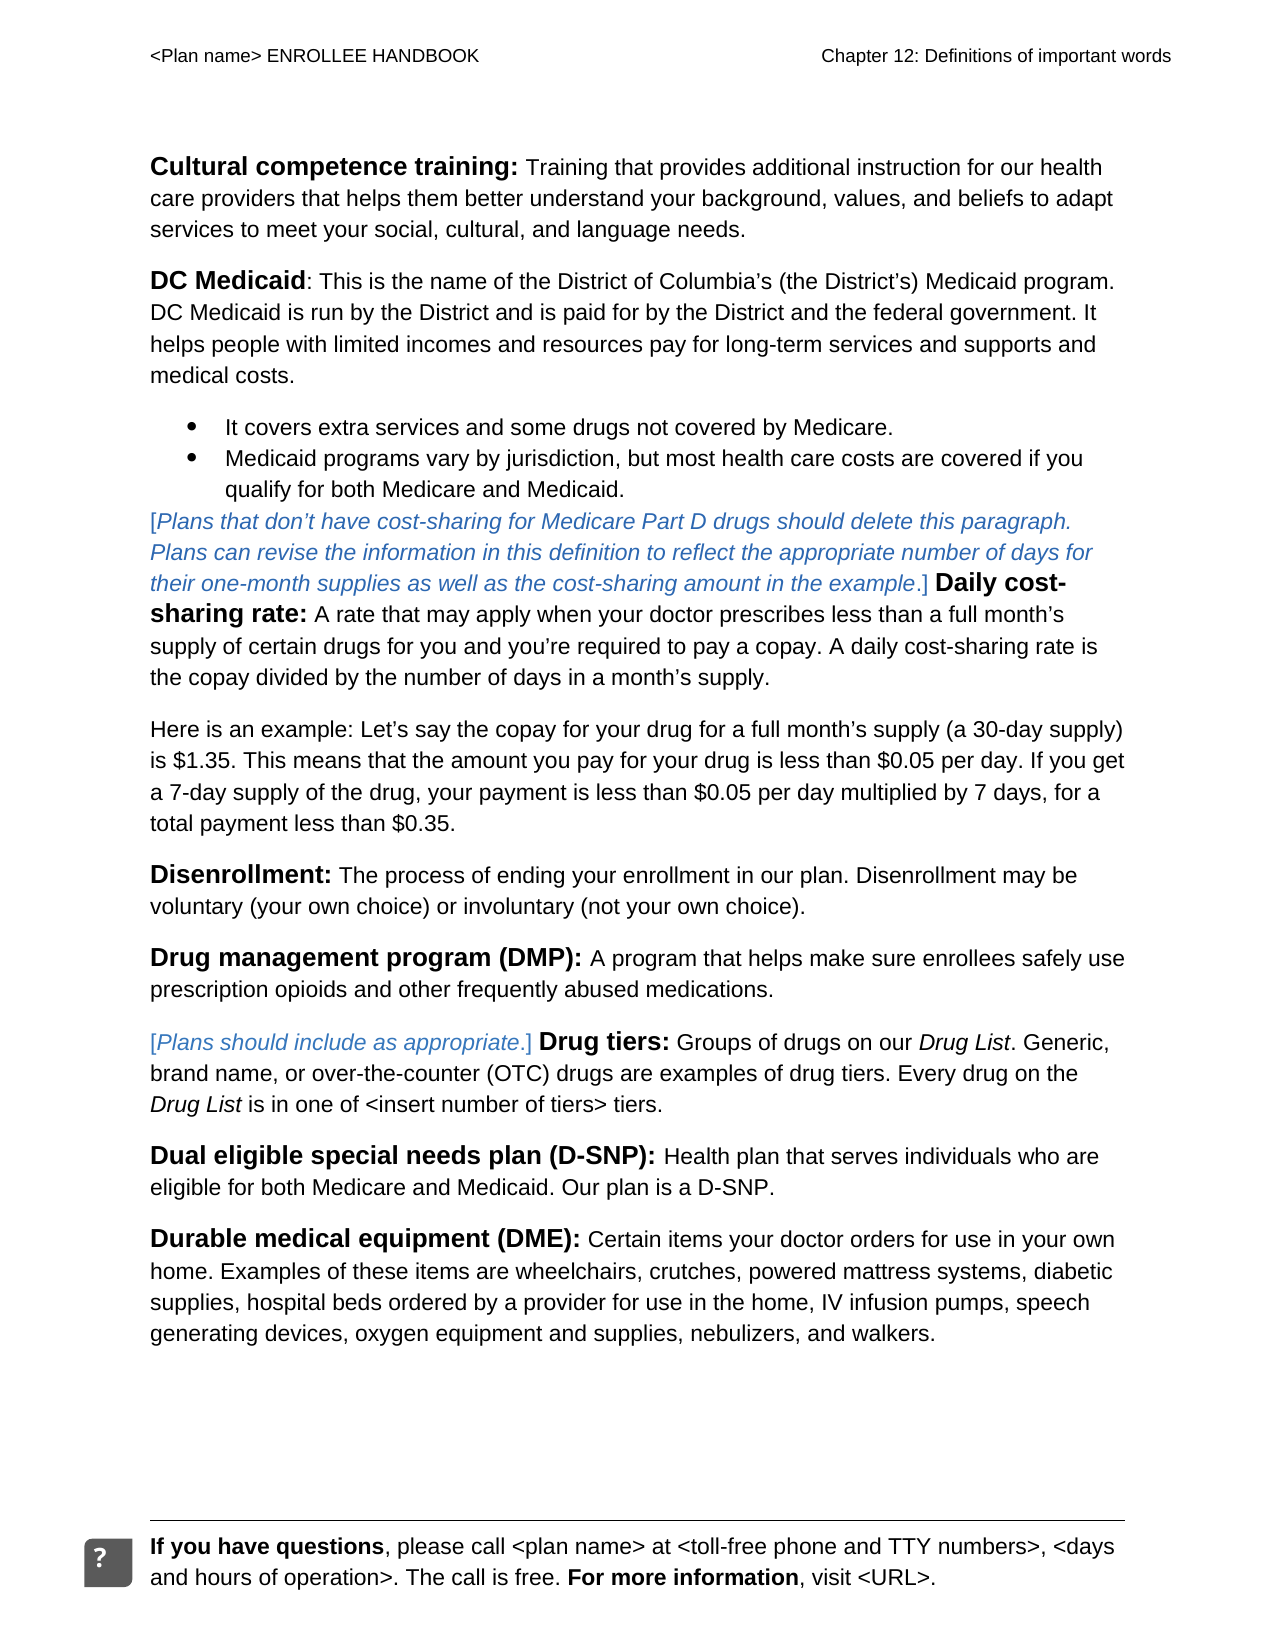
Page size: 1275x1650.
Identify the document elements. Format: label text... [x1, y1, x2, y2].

subtitle Durable medical equipment (DME): Certain items your doctor orders for use in your own home. Examples of these items are wheelchairs, crutches, powered mattress systems, diabetic supplies, hospital beds ordered by a provider for use in the home, IV infusion pumps, speech generating devices, oxygen equipment and supplies, nebulizers, and walkers. [150, 1223, 1125, 1348]
text DC Medicaid: This is the name of the District of Columbia’s (the District’s) Medicaid program. DC Medicaid is run by the District and is paid for by the District and the federal government. It helps people with limited incomes and resources pay for long-term services and supports and medical costs. [150, 264, 1125, 389]
subtitle Drug management program (DMP): A program that helps make sure enrollees safely use prescription opioids and other frequently abused medications. [150, 942, 1125, 1004]
subtitle Dual eligible special needs plan (D-SNP): Health plan that serves individuals who are eligible for both Medicare and Medicaid. Our plan is a D-SNP. [150, 1139, 1125, 1202]
subtitle Cultural competence training: Training that provides additional instruction for our health care providers that helps them better understand your background, values, and beliefs to adapt services to meet your social, cultural, and language needs. [150, 150, 1125, 244]
text It covers extra services and some drugs not covered by Medicare. [187, 410, 1125, 442]
subtitle [Plans that don’t have cost-sharing for Medicare Part D drugs should delete this paragraph. Plans can revise the information in this definition to reflect the appropriate number of days for their one-month supplies as well as the cost-sharing amount in the example.] Daily cost-sharing rate: A rate that may apply when your doctor prescribes less than a full month’s supply of certain drugs for you and you’re required to pay a copay. A daily cost-sharing rate is the copay divided by the number of days in a month’s supply. [150, 504, 1125, 692]
text Medicaid programs vary by jurisdiction, but most health care costs are covered if you qualify for both Medicare and Medicaid. [187, 442, 1125, 504]
subtitle [Plans should include as appropriate.] Drug tiers: Groups of drugs on our Drug List. Generic, brand name, or over-the-counter (OTC) drugs are examples of drug tiers. Every drug on the Drug List is in one of <insert number of tiers> tiers. [150, 1025, 1125, 1119]
text Here is an example: Let’s say the copay for your drug for a full month’s supply (a 30-day supply) is $1.35. This means that the amount you pay for your drug is less than $0.05 per day. If you get a 7-day supply of the drug, your payment is less than $0.05 per day multiplied by 7 days, for a total payment less than $0.35. [150, 712, 1125, 837]
subtitle Disenrollment: The process of ending your enrollment in our plan. Disenrollment may be voluntary (your own choice) or involuntary (not your own choice). [150, 858, 1125, 921]
